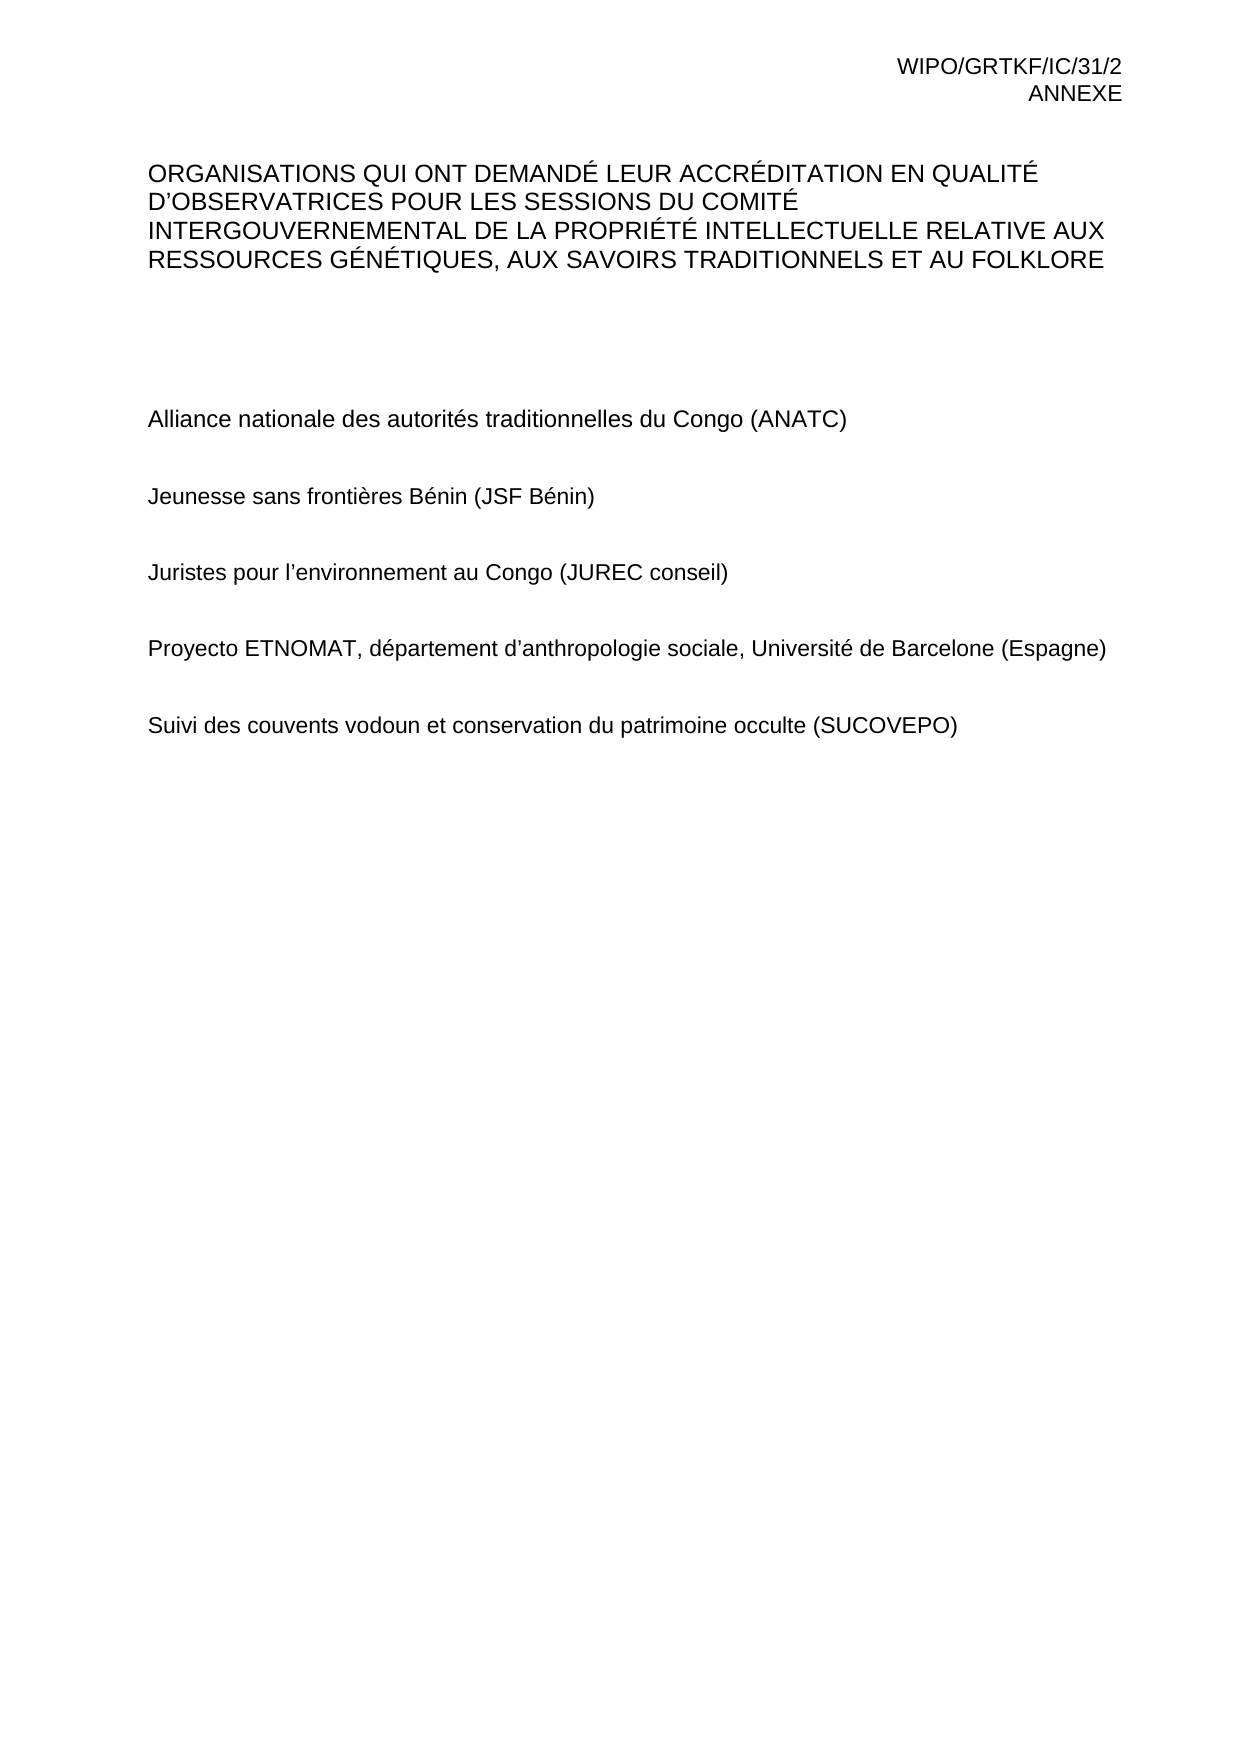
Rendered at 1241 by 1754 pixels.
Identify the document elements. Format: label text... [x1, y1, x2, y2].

text Jeunesse sans frontières Bénin (JSF Bénin) [148, 483, 1122, 509]
text Suivi des couvents vodoun et conservation du patrimoine occulte (SUCOVEPO) [148, 712, 1122, 738]
text Proyecto ETNOMAT, département d’anthropologie sociale, Université de Barcelone (Espagne) [148, 635, 1122, 662]
text Juristes pour l’environnement au Congo (JUREC conseil) [148, 559, 1122, 585]
text Organisations qui ont demandé leur accréditation en qualité d’observatrices pour les sessions du Comité intergouvernemental de la propriété intellectuelle relative aux ressources génétiques, aux savoirs traditionnels et au folklore [148, 158, 1122, 273]
text Alliance nationale des autorités traditionnelles du Congo (ANATC) [148, 405, 1122, 433]
